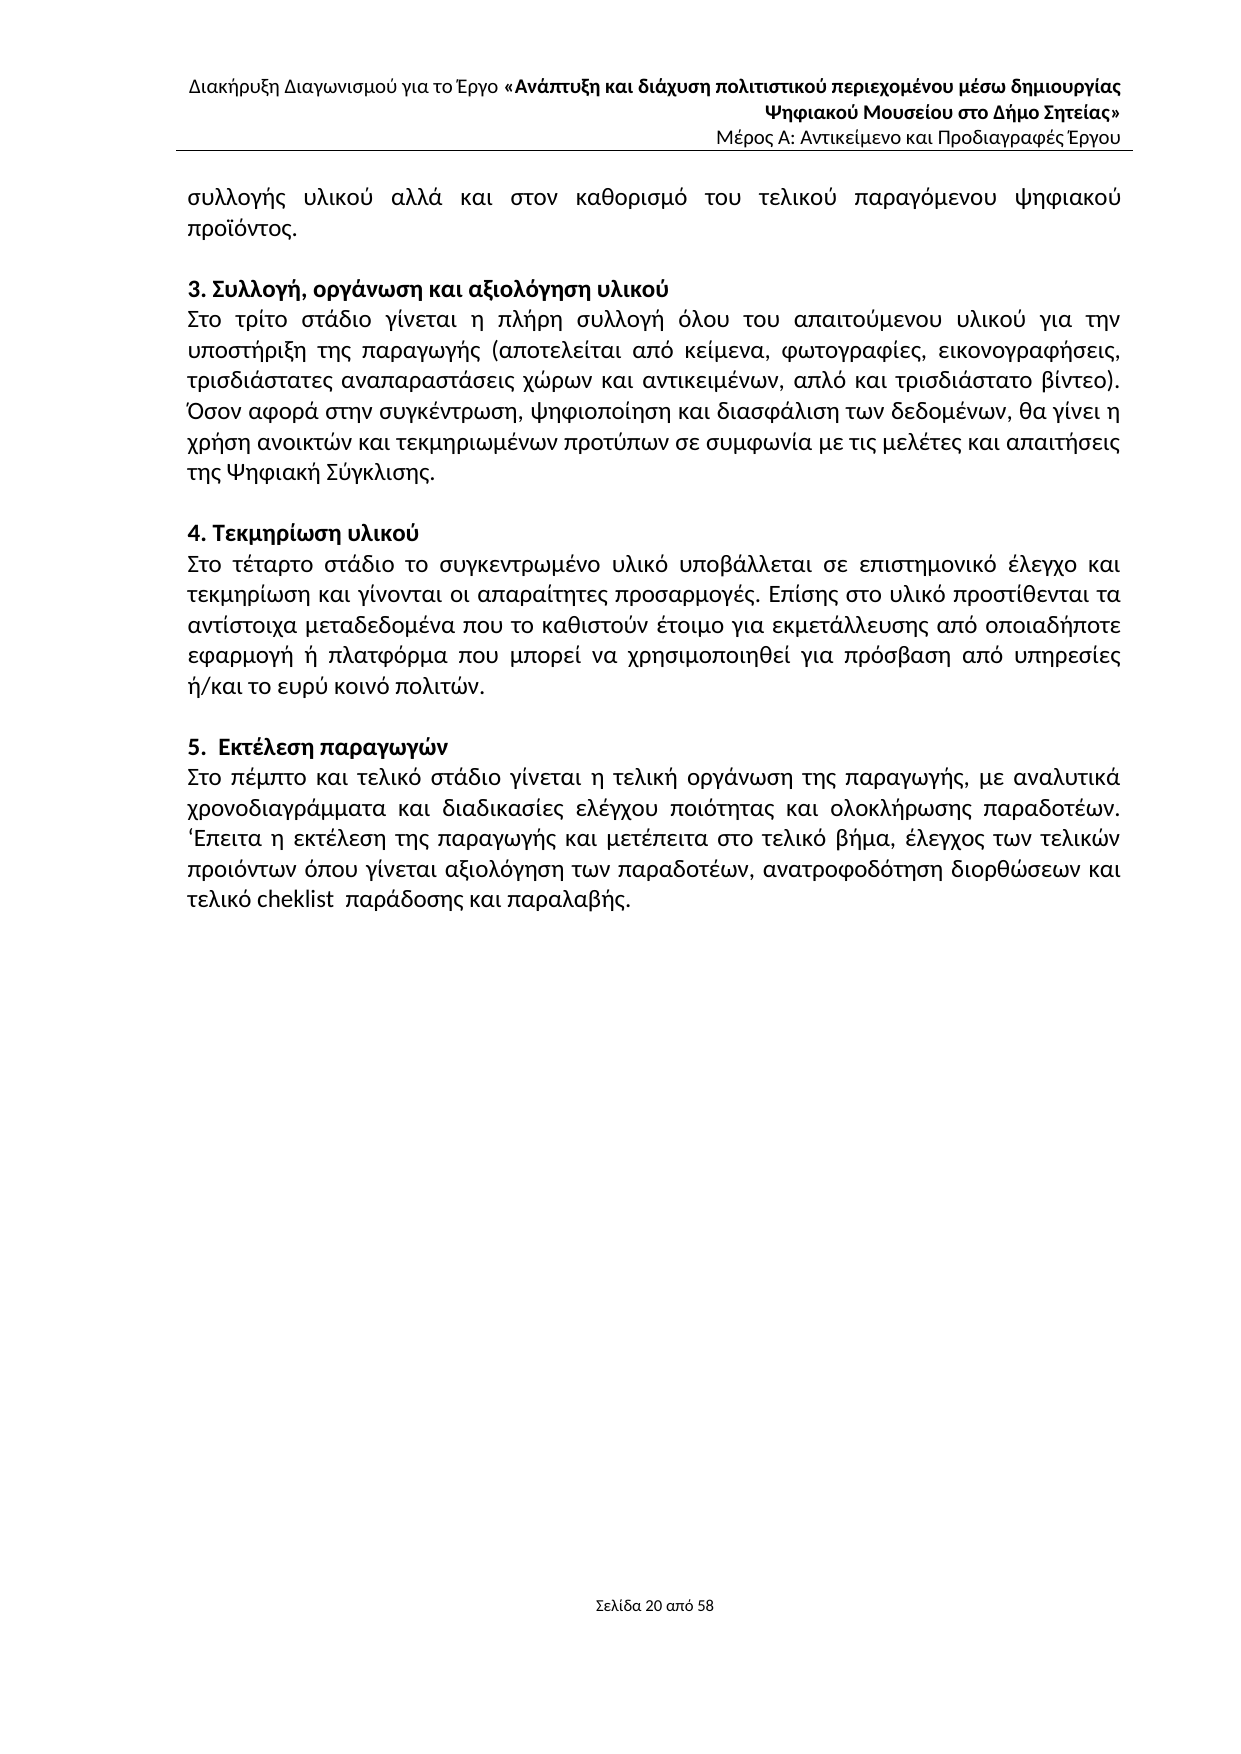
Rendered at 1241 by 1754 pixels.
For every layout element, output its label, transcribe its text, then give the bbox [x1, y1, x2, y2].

text Στο τρίτο στάδιο γίνεται η πλήρη συλλογή όλου του απαιτούμενου υλικού για την υποστήριξη της παραγωγής (αποτελείται από κείμενα, φωτογραφίες, εικονογραφήσεις, τρισδιάστατες αναπαραστάσεις χώρων και αντικειμένων, απλό και τρισδιάστατο βίντεο). Όσον αφορά στην συγκέντρωση, ψηφιοποίηση και διασφάλιση των δεδομένων, θα γίνει η χρήση ανοικτών και τεκμηριωμένων προτύπων σε συμφωνία με τις μελέτες και απαιτήσεις της Ψηφιακή Σύγκλισης. [187, 304, 1122, 487]
text Στο τέταρτο στάδιο το συγκεντρωμένο υλικό υποβάλλεται σε επιστημονικό έλεγχο και τεκμηρίωση και γίνονται οι απαραίτητες προσαρμογές. Επίσης στο υλικό προστίθενται τα αντίστοιχα μεταδεδομένα που το καθιστούν έτοιμο για εκμετάλλευσης από οποιαδήποτε εφαρμογή ή πλατφόρμα που μπορεί να χρησιμοποιηθεί για πρόσβαση από υπηρεσίες ή/και το ευρύ κοινό πολιτών. [187, 548, 1122, 700]
text 3. Συλλογή, οργάνωση και αξιολόγηση υλικού [187, 273, 1122, 304]
text 5. Εκτέλεση παραγωγών [187, 731, 1122, 761]
text 4. Τεκμηρίωση υλικού [187, 517, 1122, 548]
text Στο πέμπτο και τελικό στάδιο γίνεται η τελική οργάνωση της παραγωγής, με αναλυτικά χρονοδιαγράμματα και διαδικασίες ελέγχου ποιότητας και ολοκλήρωσης παραδοτέων. ‘Επειτα η εκτέλεση της παραγωγής και μετέπειτα στο τελικό βήμα, έλεγχος των τελικών προιόντων όπου γίνεται αξιολόγηση των παραδοτέων, ανατροφοδότηση διορθώσεων και τελικό cheklist παράδοσης και παραλαβής. [187, 761, 1122, 914]
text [187, 182, 1122, 243]
